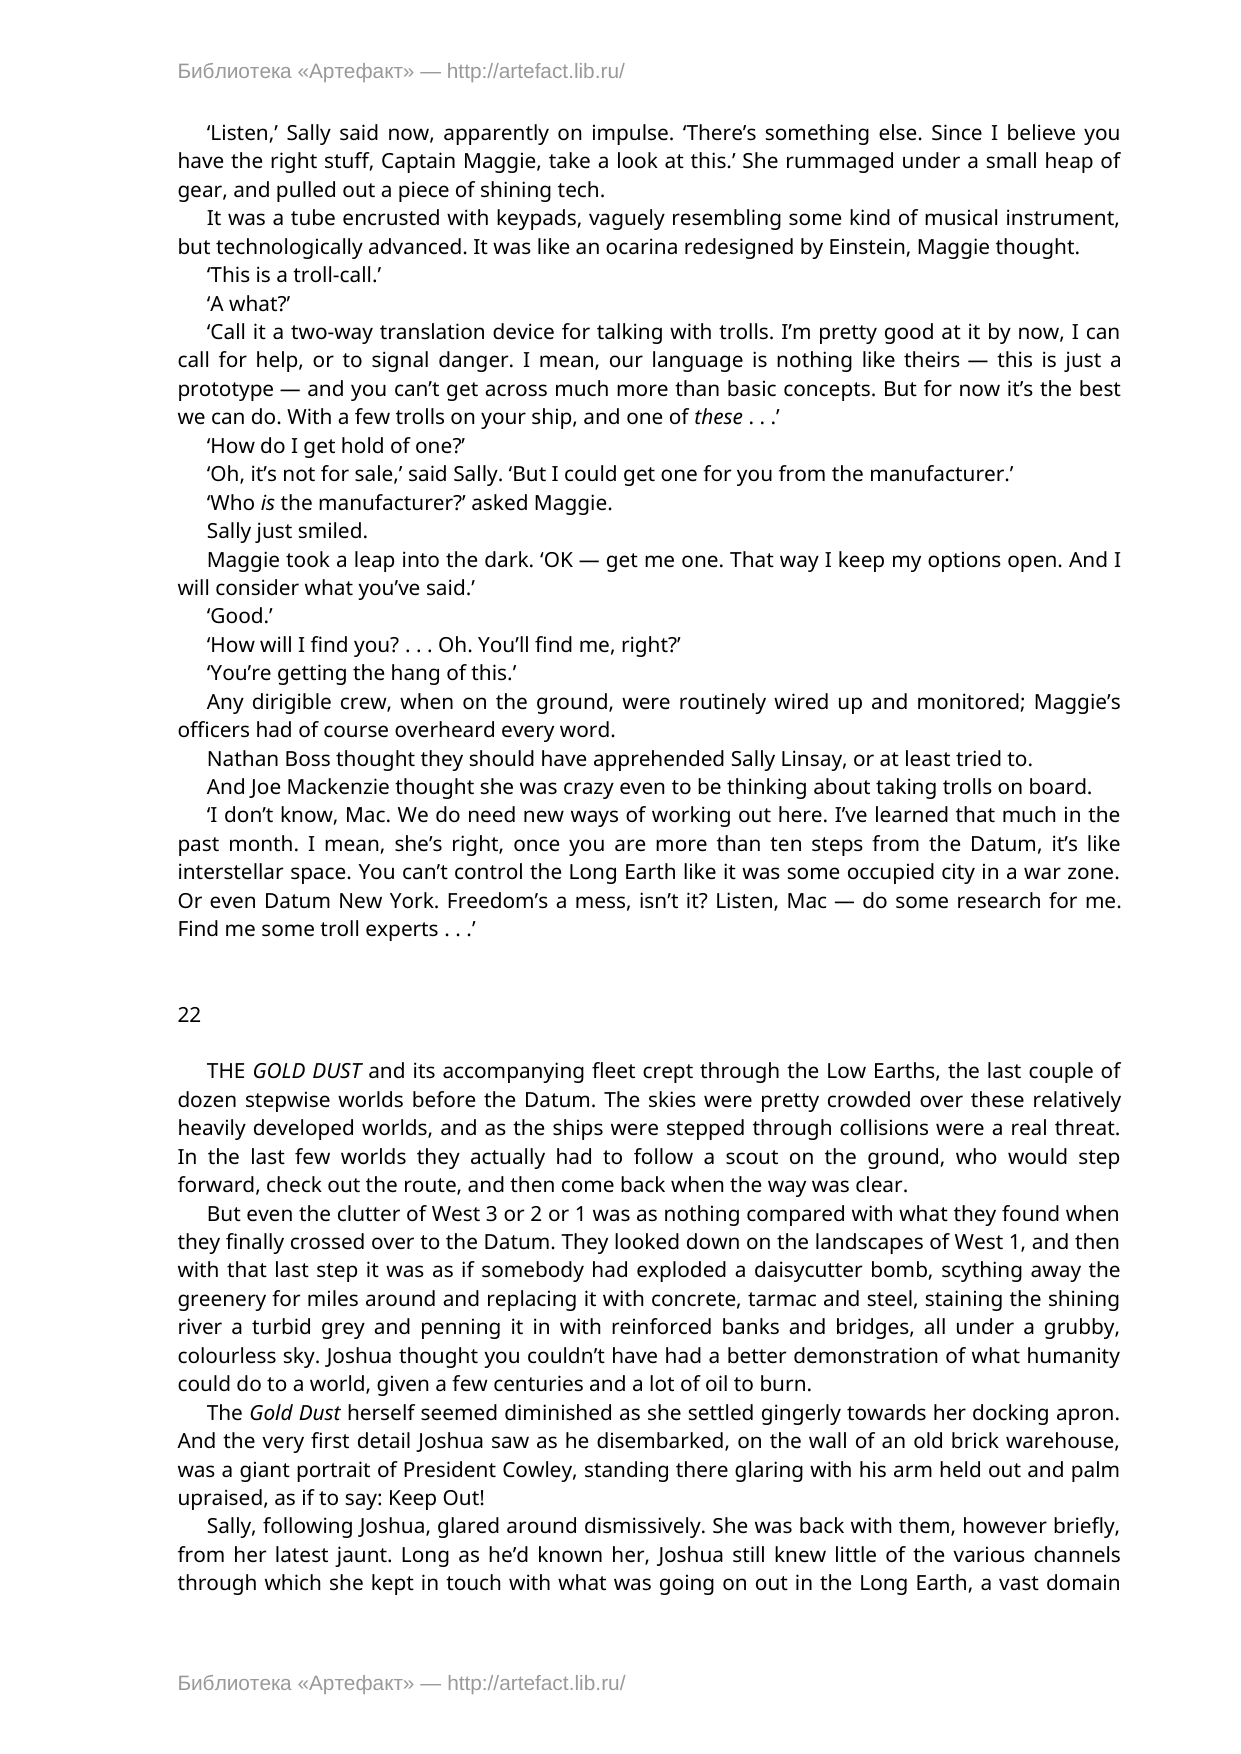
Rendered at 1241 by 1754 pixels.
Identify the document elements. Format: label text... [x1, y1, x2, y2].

text The Gold Dust herself seemed diminished as she settled gingerly towards her docking apron. And the very first detail Joshua saw as he disembarked, on the wall of an old brick warehouse, was a giant portrait of President Cowley, standing there glaring with his arm held out and palm upraised, as if to say: Keep Out! [177, 1398, 1122, 1512]
text It was a tube encrusted with keypads, vaguely resembling some kind of musical instrument, but technologically advanced. It was like an ocarina redesigned by Einstein, Maggie thought. [177, 203, 1122, 260]
subtitle 22 [177, 1000, 1122, 1028]
text But even the clutter of West 3 or 2 or 1 was as nothing compared with what they found when they finally crossed over to the Datum. They looked down on the landscapes of West 1, and then with that last step it was as if somebody had exploded a daisycutter bomb, scything away the greenery for miles around and replacing it with concrete, tarmac and steel, staining the shining river a turbid grey and penning it in with reinforced banks and bridges, all under a grubby, colourless sky. Joshua thought you couldn’t have had a better demonstration of what humanity could do to a world, given a few centuries and a lot of oil to burn. [177, 1199, 1122, 1398]
text Maggie took a leap into the dark. ‘OK — get me one. That way I keep my options open. And I will consider what you’ve said.’ [177, 545, 1122, 602]
text ‘I don’t know, Mac. We do need new ways of working out here. I’ve learned that much in the past month. I mean, she’s right, once you are more than ten steps from the Datum, it’s like interstellar space. You can’t control the Long Earth like it was some occupied city in a war zone. Or even Datum New York. Freedom’s a mess, isn’t it? Listen, Mac — do some research for me. Find me some troll experts . . .’ [177, 801, 1122, 943]
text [177, 1512, 1122, 1597]
text Nathan Boss thought they should have apprehended Sally Linsay, or at least tried to. [177, 744, 1122, 772]
text ‘A what?’ [177, 289, 1122, 317]
text Sally just smiled. [177, 516, 1122, 545]
text ‘Call it a two-way translation device for talking with trolls. I’m pretty good at it by now, I can call for help, or to signal danger. I mean, our language is nothing like theirs — this is just a prototype — and you can’t get across much more than basic concepts. But for now it’s the best we can do. With a few trolls on your ship, and one of these . . .’ [177, 317, 1122, 431]
text ‘You’re getting the hang of this.’ [177, 658, 1122, 687]
text THE GOLD DUST and its accompanying fleet crept through the Low Earths, the last couple of dozen stepwise worlds before the Datum. The skies were pretty crowded over these relatively heavily developed worlds, and as the ships were stepped through collisions were a real threat. In the last few worlds they actually had to follow a scout on the ground, who would step forward, check out the route, and then come back when the way was clear. [177, 1057, 1122, 1199]
text ‘How will I find you? . . . Oh. You’ll find me, right?’ [177, 630, 1122, 658]
text And Joe Mackenzie thought she was crazy even to be thinking about taking trolls on board. [177, 772, 1122, 801]
text ‘Good.’ [177, 602, 1122, 630]
text ‘This is a troll-call.’ [177, 260, 1122, 289]
text Any dirigible crew, when on the ground, were routinely wired up and monitored; Maggie’s officers had of course overheard every word. [177, 687, 1122, 744]
text ‘Oh, it’s not for sale,’ said Sally. ‘But I could get one for you from the manufacturer.’ [177, 459, 1122, 488]
text ‘How do I get hold of one?’ [177, 431, 1122, 459]
text ‘Listen,’ Sally said now, apparently on impulse. ‘There’s something else. Since I believe you have the right stuff, Captain Maggie, take a look at this.’ She rummaged under a small heap of gear, and pulled out a piece of shining tech. [177, 118, 1122, 203]
text ‘Who is the manufacturer?’ asked Maggie. [177, 488, 1122, 516]
